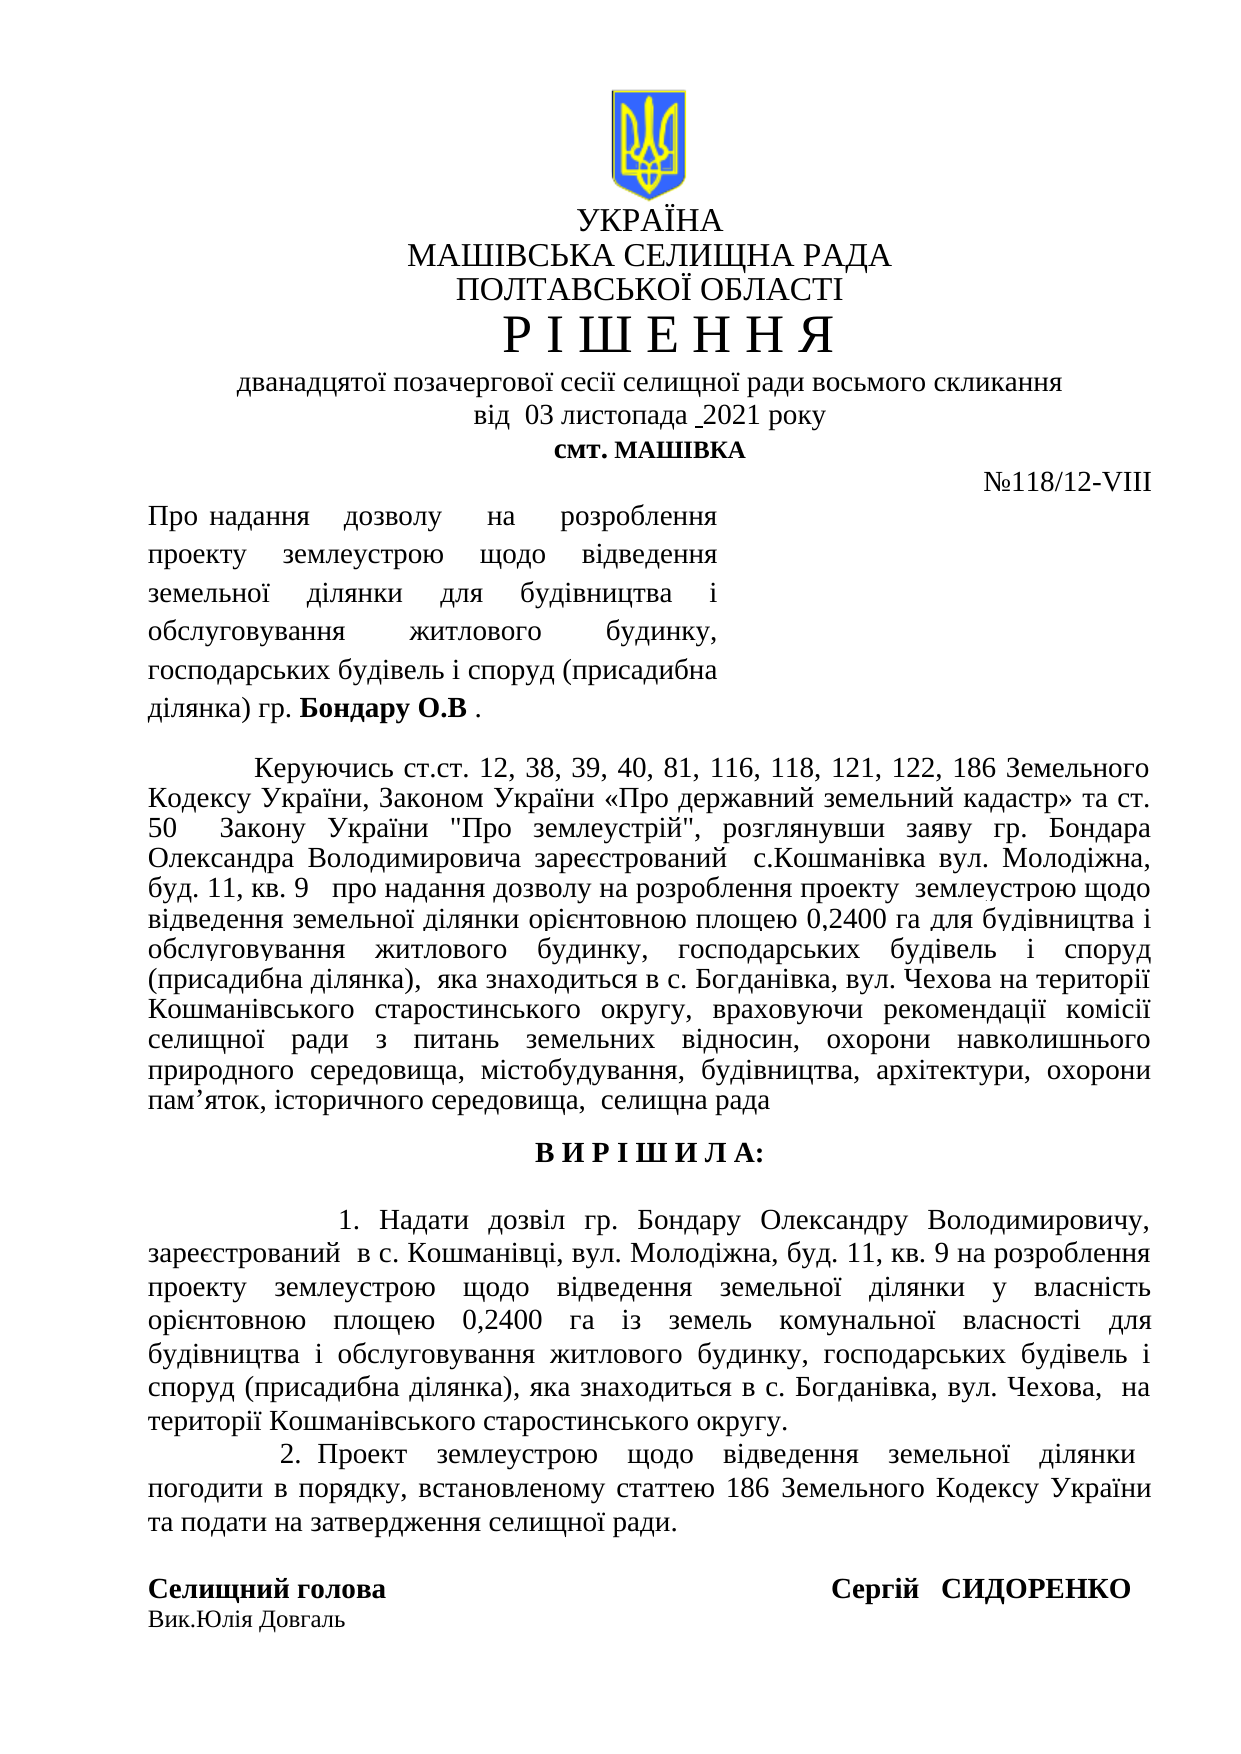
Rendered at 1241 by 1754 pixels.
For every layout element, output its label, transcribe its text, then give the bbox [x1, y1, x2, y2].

text 1. Надати дозвіл гр. Бондару Олександру Володимировичу, зареєстрований в с. Кошманівці, вул. Молодіжна, буд. 11, кв. 9 на розроблення проекту землеустрою щодо відведення земельної ділянки у власність орієнтовною площею 0,2400 га із земель комунальної власності для будівництва і обслуговування житлового будинку, господарських будівель і споруд (присадибна ділянка), яка знаходиться в с. Богданівка, вул. Чехова, на території Кошманівського старостинського округу. [148, 1369, 1152, 1437]
text УКРАЇНА [148, 204, 1152, 239]
list №118/12-VIII [148, 464, 1152, 498]
list від 03 листопада 2021 року [148, 397, 1152, 431]
text Керуючись ст.ст. 12, 38, 39, 40, 81, 116, 118, 121, 122, 186 Земельного Кодексу України, Законом України «Про державний земельний кадастр» та ст. 50 Закону України "Про землеустрій", розглянувши заяву гр. Бондара Олександра Володимировича зареєстрований с.Кошманівка вул. Молодіжна, буд. 11, кв. 9 про надання дозволу на розроблення проекту землеустрою щодо відведення земельної ділянки орієнтовною площею 0,2400 га для будівництва і обслуговування житлового будинку, господарських будівель і споруд (присадибна ділянка), яка знаходиться в с. Богданівка, вул. Чехова на території Кошманівського старостинського округу, враховуючи рекомендації комісії селищної ради з питань земельних відносин, охорони навколишнього природного середовища, містобудування, будівництва, архітектури, охорони пам’яток, історичного середовища, селищна рада [148, 964, 1152, 1116]
text Селищний голова Сергій СИДОРЕНКО [148, 1571, 1152, 1604]
text Керуючись ст.ст. 12, 38, 39, 40, 81, 116, 118, 121, 122, 186 Земельного Кодексу України, Законом України «Про державний земельний кадастр» та ст. 50 Закону України "Про землеустрій", розглянувши заяву гр. Бондара Олександра Володимировича зареєстрований с.Кошманівка вул. Молодіжна, буд. 11, кв. 9 про надання дозволу на розроблення проекту землеустрою щодо відведення земельної ділянки орієнтовною площею 0,2400 га для будівництва і обслуговування житлового будинку, господарських будівель і споруд (присадибна ділянка), яка знаходиться в с. Богданівка, вул. Чехова на території Кошманівського старостинського округу, враховуючи рекомендації комісії селищної ради з питань земельних відносин, охорони навколишнього природного середовища, містобудування, будівництва, архітектури, охорони пам’яток, історичного середовища, селищна рада [148, 753, 1152, 931]
list Р І Ш Е Н Н Я [185, 308, 1152, 364]
text Вик.Юлія Довгаль [148, 1604, 1152, 1633]
list смт. МАШІВКА [148, 431, 1152, 464]
text В И Р І Ш И Л А: [148, 1135, 1152, 1168]
list дванадцятої позачергової сесії селищної ради восьмого скликання [148, 364, 1152, 397]
text МАШІВСЬКА СЕЛИЩНА РАДА [148, 239, 1152, 273]
table_header Про надання дозволу на розроблення проекту землеустрою щодо відведення земельної ділянки для будівництва і обслуговування житлового будинку, господарських будівель і споруд (присадибна ділянка) гр. Бондару О.В . [136, 498, 729, 728]
text ПОЛТАВСЬКОЇ ОБЛАСТІ [148, 273, 1152, 308]
text 1. Надати дозвіл гр. Бондару Олександру Володимировичу, зареєстрований в с. Кошманівці, вул. Молодіжна, буд. 11, кв. 9 на розроблення проекту землеустрою щодо відведення земельної ділянки у власність орієнтовною площею 0,2400 га із земель комунальної власності для будівництва і обслуговування житлового будинку, господарських будівель і споруд (присадибна ділянка), яка знаходиться в с. Богданівка, вул. Чехова, на території Кошманівського старостинського округу. [148, 1202, 1152, 1336]
text 2. Проект землеустрою щодо відведення земельної ділянки погодити в порядку, встановленому статтею 186 Земельного Кодексу України та подати на затвердження селищної ради. [148, 1437, 1152, 1537]
